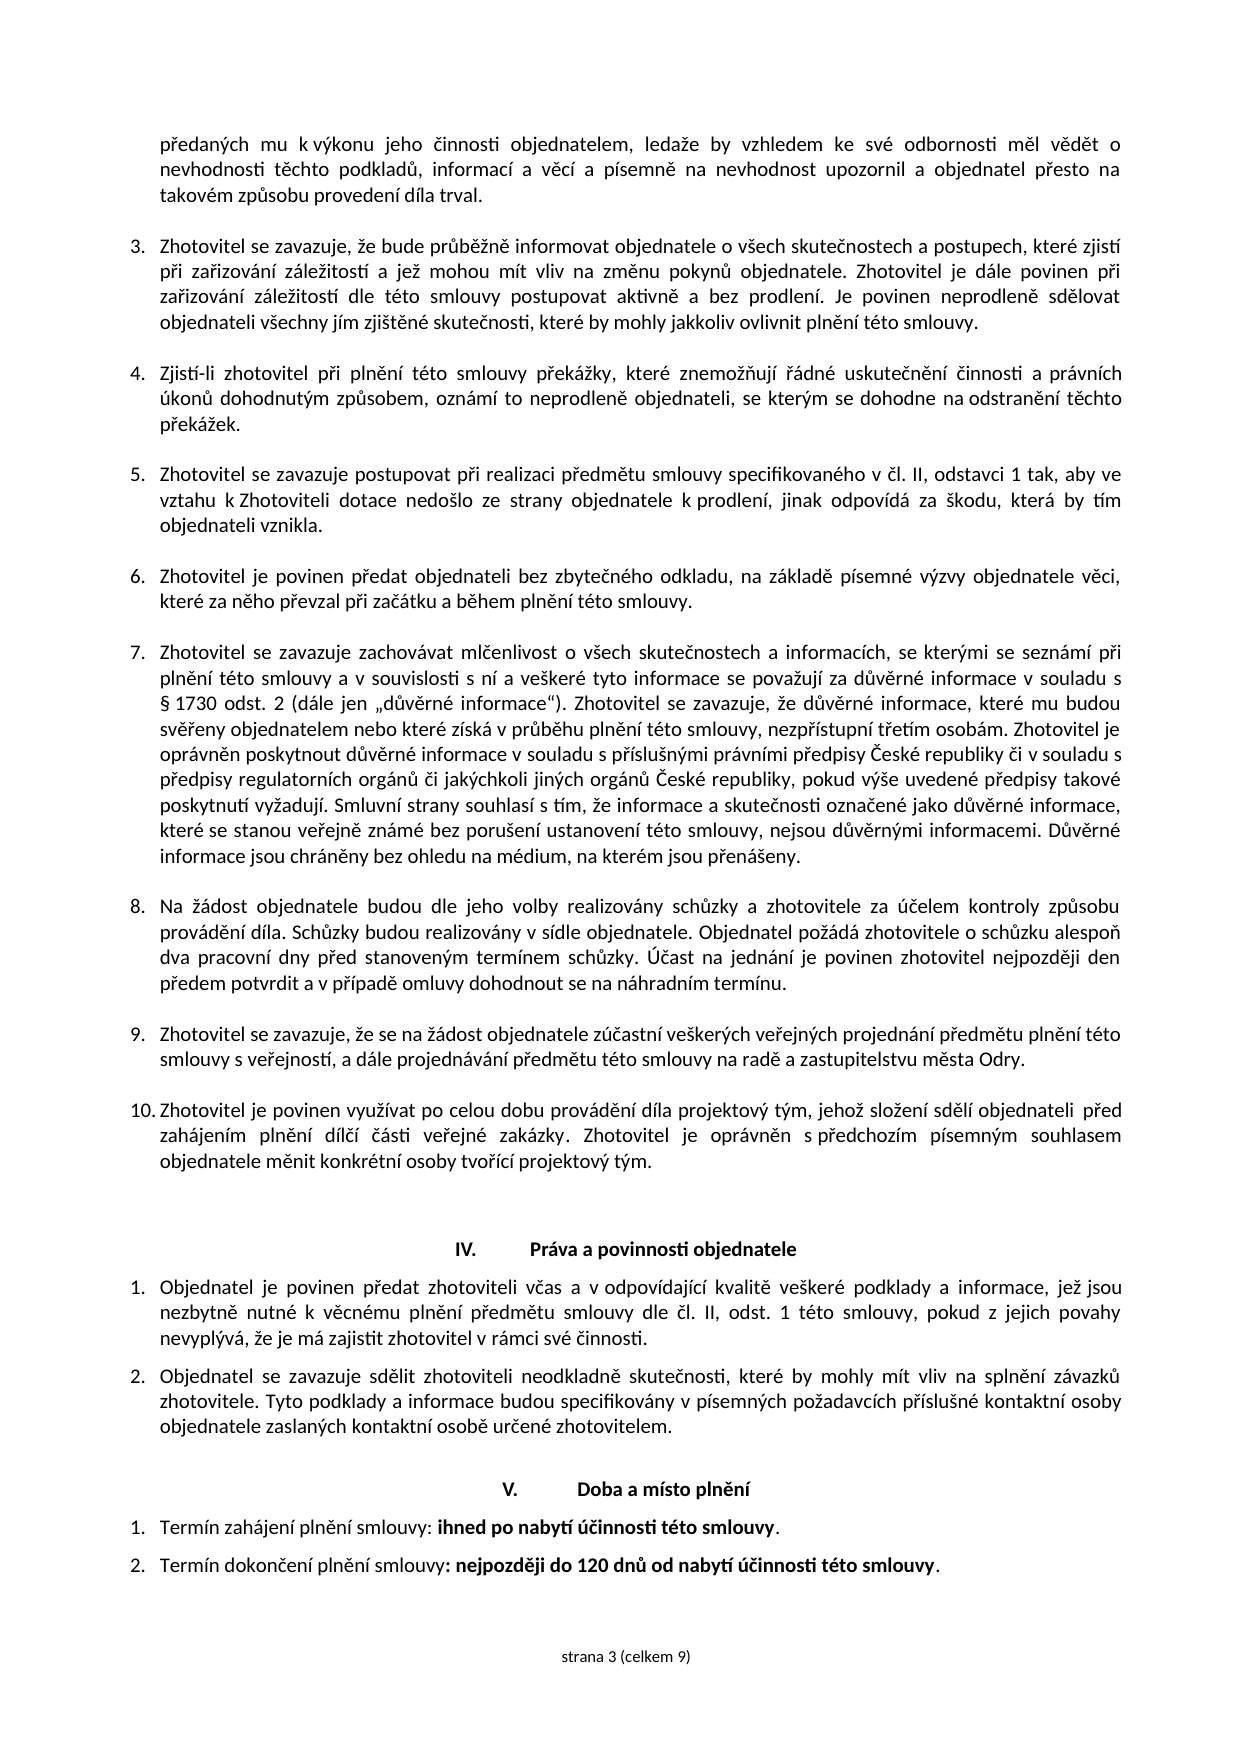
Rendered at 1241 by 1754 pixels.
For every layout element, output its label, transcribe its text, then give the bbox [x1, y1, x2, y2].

list Zhotovitel se zavazuje, že se na žádost objednatele zúčastní veškerých veřejných projednání předmětu plnění této smlouvy s veřejností, a dále projednávání předmětu této smlouvy na radě a zastupitelstvu města Odry. [130, 1021, 1122, 1072]
list Na žádost objednatele budou dle jeho volby realizovány schůzky a zhotovitele za účelem kontroly způsobu provádění díla. Schůzky budou realizovány v sídle objednatele. Objednatel požádá zhotovitele o schůzku alespoň dva pracovní dny před stanoveným termínem schůzky. Účast na jednání je povinen zhotovitel nejpozději den předem potvrdit a v případě omluvy dohodnout se na náhradním termínu. [130, 894, 1122, 995]
list Termín zahájení plnění smlouvy: ihned po nabytí účinnosti této smlouvy. [130, 1514, 1122, 1540]
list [130, 131, 1122, 207]
list Zjistí-li zhotovitel při plnění této smlouvy překážky, které znemožňují řádné uskutečnění činnosti a právních úkonů dohodnutým způsobem, oznámí to neprodleně objednateli, se kterým se dohodne na odstranění těchto překážek. [130, 360, 1122, 436]
list Objednatel je povinen předat zhotoviteli včas a v odpovídající kvalitě veškeré podklady a informace, jež jsou nezbytně nutné k věcnému plnění předmětu smlouvy dle čl. II, odst. 1 této smlouvy, pokud z jejich povahy nevyplývá, že je má zajistit zhotovitel v rámci své činnosti. [130, 1274, 1122, 1350]
list Zhotovitel je povinen předat objednateli bez zbytečného odkladu, na základě písemné výzvy objednatele věci, které za něho převzal při začátku a během plnění této smlouvy. [130, 563, 1122, 614]
list Objednatel se zavazuje sdělit zhotoviteli neodkladně skutečnosti, které by mohly mít vliv na splnění závazků zhotovitele. Tyto podklady a informace budou specifikovány v písemných požadavcích příslušné kontaktní osoby objednatele zaslaných kontaktní osobě určené zhotovitelem. [130, 1363, 1122, 1439]
list Termín dokončení plnění smlouvy: nejpozději do 120 dnů od nabytí účinnosti této smlouvy. [130, 1552, 1122, 1578]
list Zhotovitel se zavazuje, že bude průběžně informovat objednatele o všech skutečnostech a postupech, které zjistí při zařizování záležitostí a jež mohou mít vliv na změnu pokynů objednatele. Zhotovitel je dále povinen při zařizování záležitostí dle této smlouvy postupovat aktivně a bez prodlení. Je povinen neprodleně sdělovat objednateli všechny jím zjištěné skutečnosti, které by mohly jakkoliv ovlivnit plnění této smlouvy. [130, 233, 1122, 334]
subtitle Práva a povinnosti objednatele [130, 1236, 1122, 1262]
list Zhotovitel je povinen využívat po celou dobu provádění díla projektový tým, jehož složení sdělí objednateli před zahájením plnění dílčí části veřejné zakázky. Zhotovitel je oprávněn s předchozím písemným souhlasem objednatele měnit konkrétní osoby tvořící projektový tým. [130, 1097, 1122, 1173]
list Zhotovitel se zavazuje zachovávat mlčenlivost o všech skutečnostech a informacích, se kterými se seznámí při plnění této smlouvy a v souvislosti s ní a veškeré tyto informace se považují za důvěrné informace v souladu s § 1730 odst. 2 (dále jen „důvěrné informace“). Zhotovitel se zavazuje, že důvěrné informace, které mu budou svěřeny objednatelem nebo které získá v průběhu plnění této smlouvy, nezpřístupní třetím osobám. Zhotovitel je oprávněn poskytnout důvěrné informace v souladu s příslušnými právními předpisy České republiky či v souladu s předpisy regulatorních orgánů či jakýchkoli jiných orgánů České republiky, pokud výše uvedené předpisy takové poskytnutí vyžadují. Smluvní strany souhlasí s tím, že informace a skutečnosti označené jako důvěrné informace, které se stanou veřejně známé bez porušení ustanovení této smlouvy, nejsou důvěrnými informacemi. Důvěrné informace jsou chráněny bez ohledu na médium, na kterém jsou přenášeny. [130, 639, 1122, 868]
list Zhotovitel se zavazuje postupovat při realizaci předmětu smlouvy specifikovaného v čl. II, odstavci 1 tak, aby ve vztahu k Zhotoviteli dotace nedošlo ze strany objednatele k prodlení, jinak odpovídá za škodu, která by tím objednateli vznikla. [130, 462, 1122, 538]
subtitle Doba a místo plnění [130, 1477, 1122, 1502]
